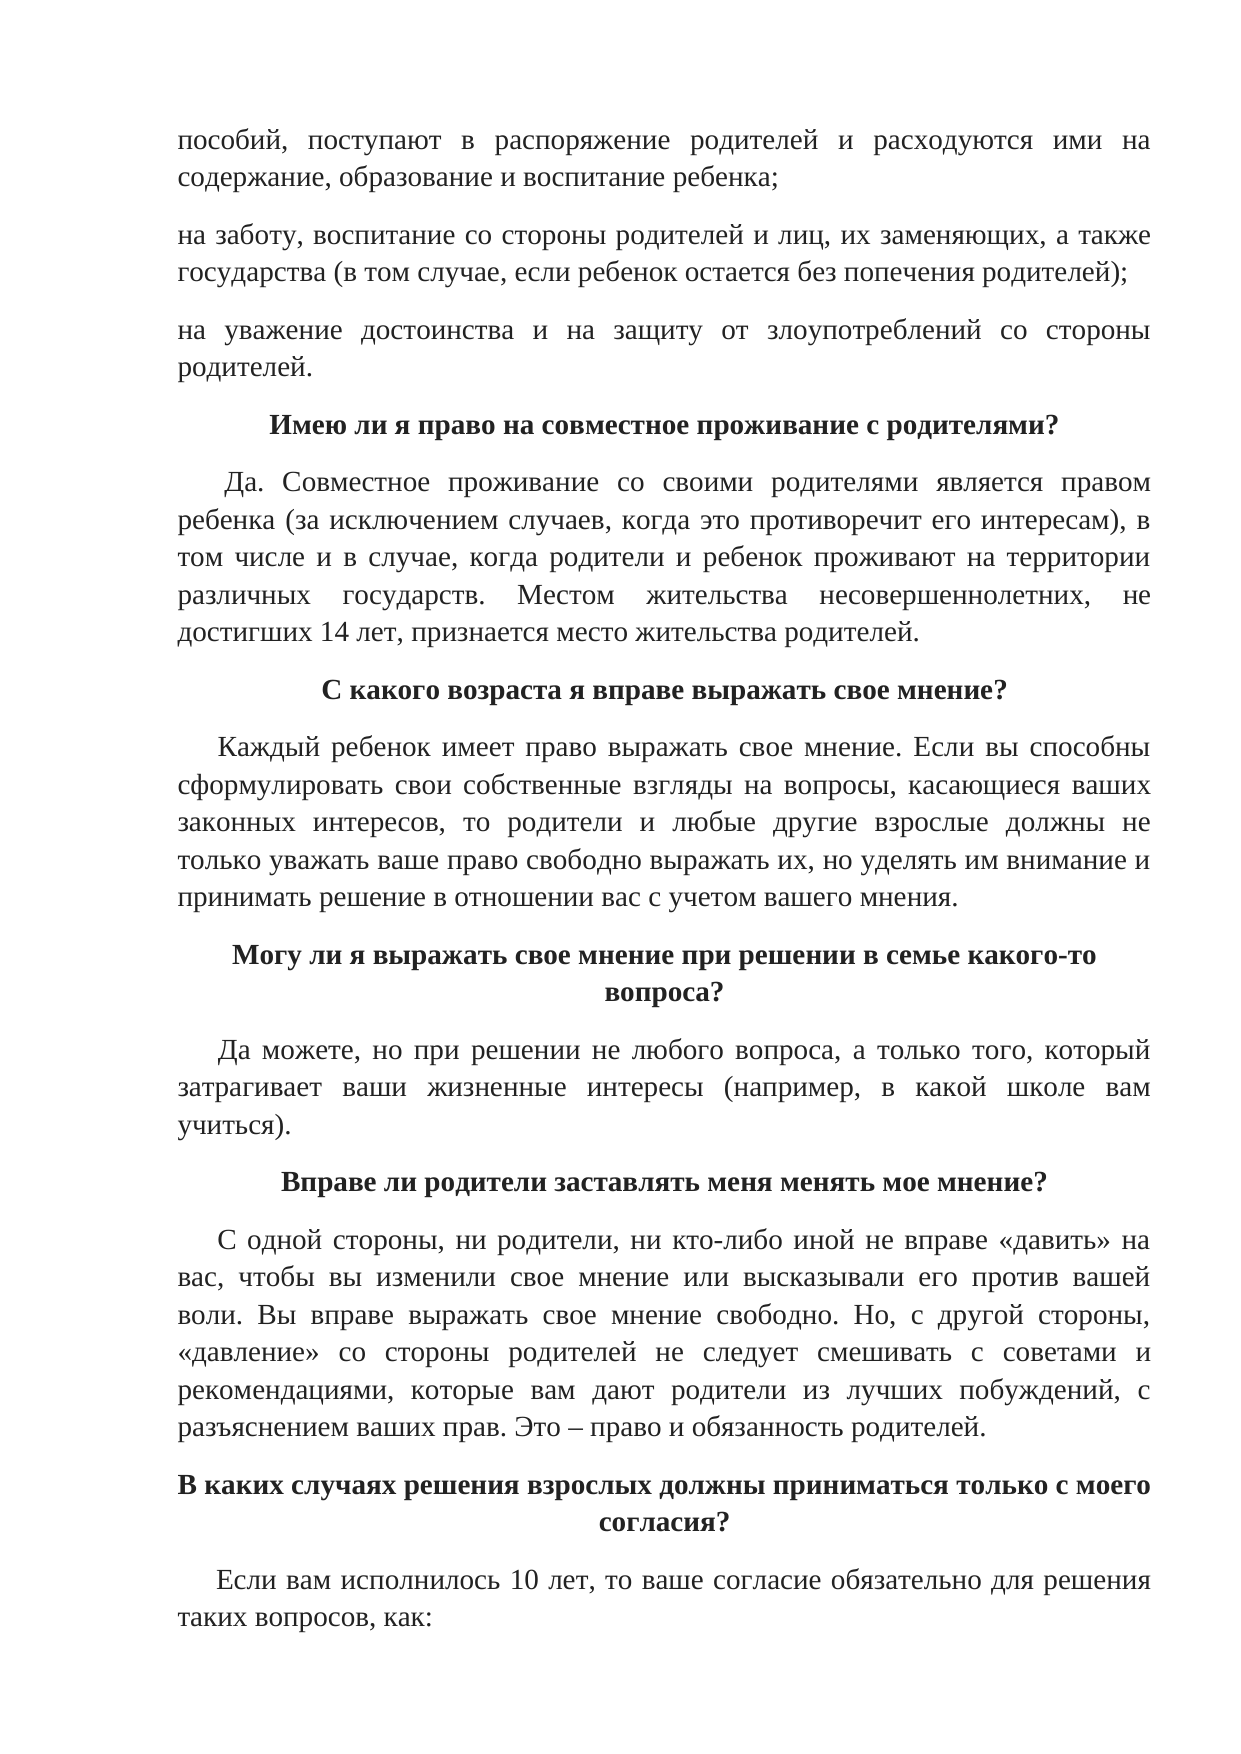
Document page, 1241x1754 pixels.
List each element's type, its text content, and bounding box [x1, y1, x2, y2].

text С одной стороны, ни родители, ни кто-либо иной не вправе «давить» на вас, чтобы вы изменили свое мнение или высказывали его против вашей воли. Вы вправе выражать свое мнение свободно. Но, с другой стороны, «давление» со стороны родителей не следует смешивать с советами и рекомендациями, которые вам дают родители из лучших побуждений, с разъяснением ваших прав. Это – право и обязанность родителей. [177, 1218, 1152, 1443]
text на заботу, воспитание со стороны родителей и лиц, их заменяющих, а также государства (в том случае, если ребенок остается без попечения родителей); [177, 213, 1152, 288]
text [177, 118, 1152, 193]
text Имею ли я право на совместное проживание с родителями? [177, 403, 1152, 441]
text на уважение достоинства и на защиту от злоупотреблений со стороны родителей. [177, 308, 1152, 383]
text Да. Совместное проживание со своими родителями является правом ребенка (за исключением случаев, когда это противоречит его интересам), в том числе и в случае, когда родители и ребенок проживают на территории различных государств. Местом жительства несовершеннолетних, не достигших 14 лет, признается место жительства родителей. [177, 461, 1152, 648]
text Могу ли я выражать свое мнение при решении в семье какого-то вопроса? [177, 933, 1152, 1008]
text Да можете, но при решении не любого вопроса, а только того, который затрагивает ваши жизненные интересы (например, в какой школе вам учиться). [177, 1028, 1152, 1141]
text Если вам исполнилось 10 лет, то ваше согласие обязательно для решения таких вопросов, как: [177, 1558, 1152, 1633]
text Вправе ли родители заставлять меня менять мое мнение? [177, 1161, 1152, 1198]
text Каждый ребенок имеет право выражать свое мнение. Если вы способны сформулировать свои собственные взгляды на вопросы, касающиеся ваших законных интересов, то родители и любые другие взрослые должны не только уважать ваше право свободно выражать их, но уделять им внимание и принимать решение в отношении вас с учетом вашего мнения. [177, 726, 1152, 913]
text В каких случаях решения взрослых должны приниматься только с моего согласия? [177, 1463, 1152, 1538]
text С какого возраста я вправе выражать свое мнение? [177, 668, 1152, 706]
